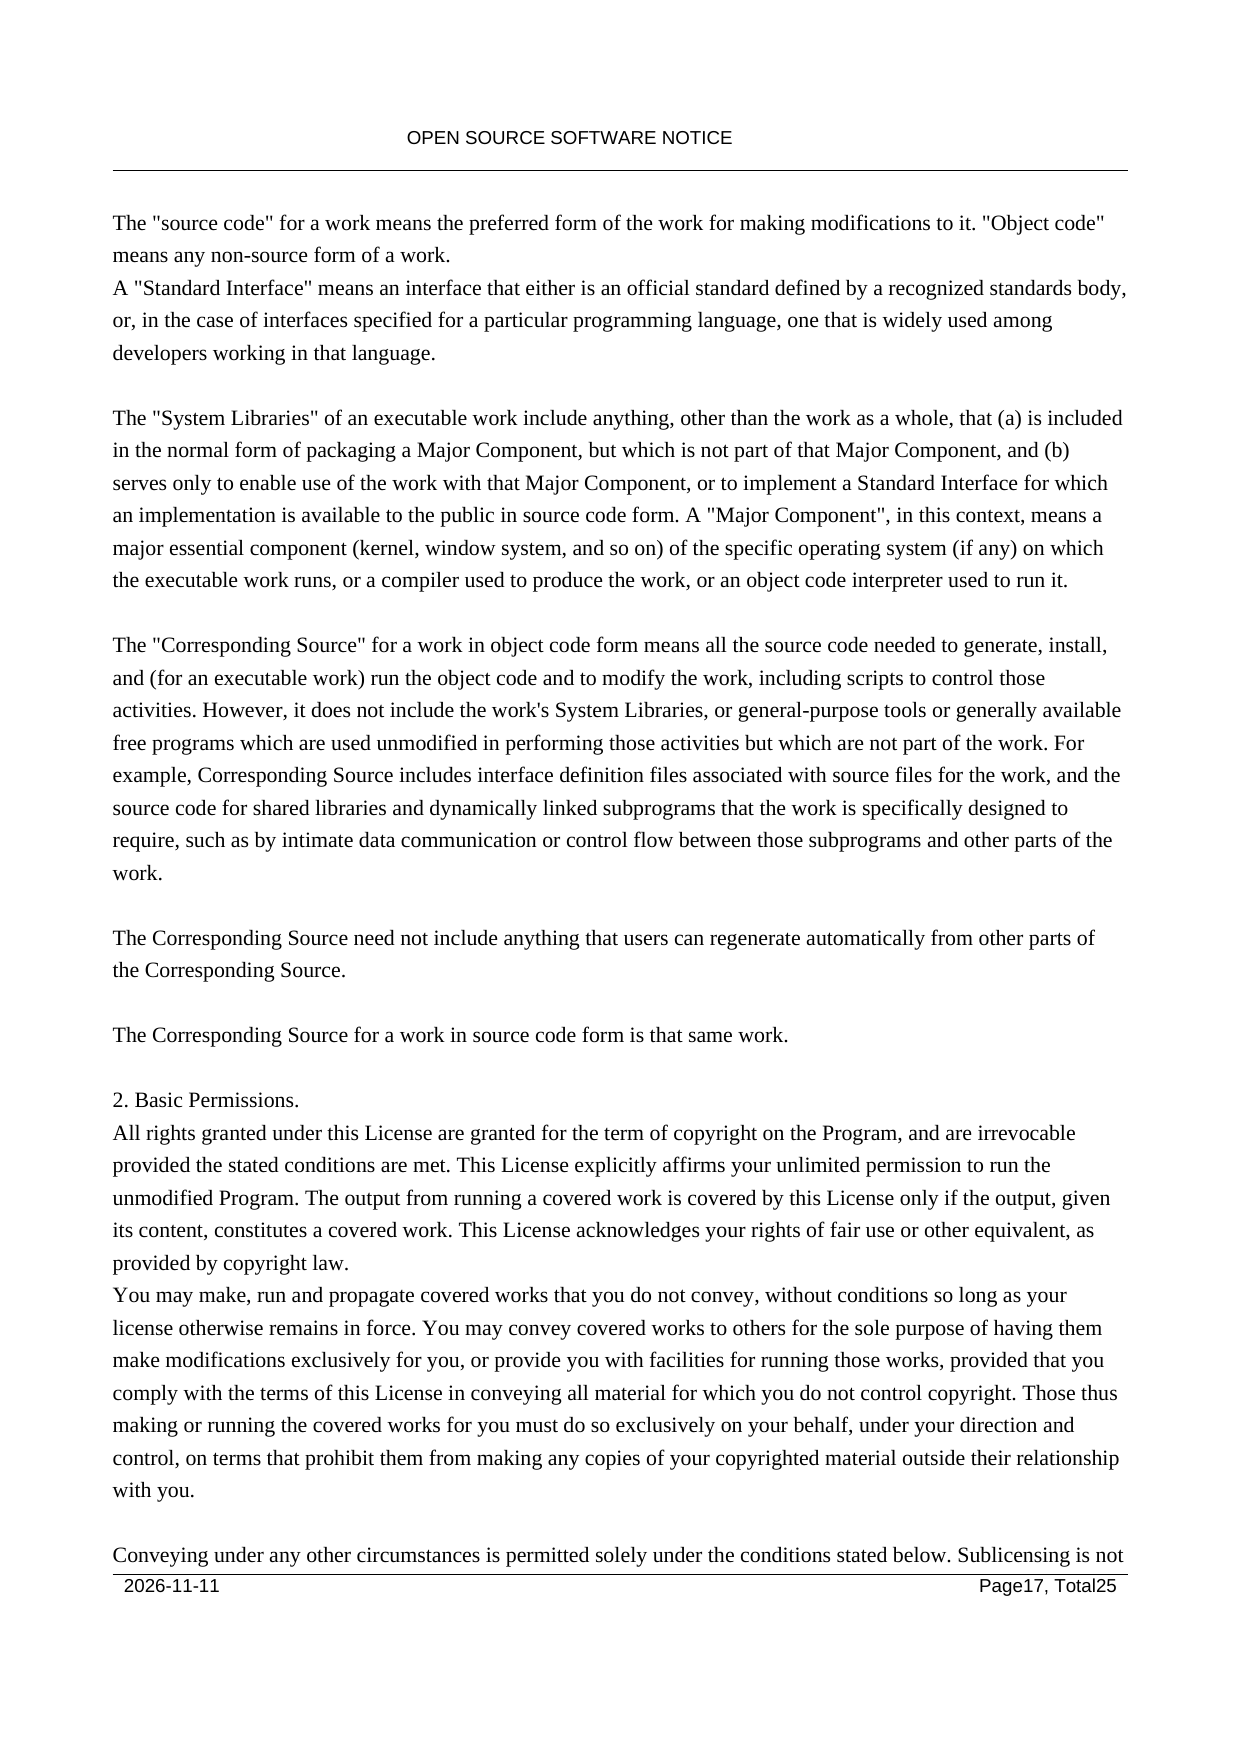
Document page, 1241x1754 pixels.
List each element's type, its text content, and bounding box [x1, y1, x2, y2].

text The "source code" for a work means the preferred form of the work for making modifications to it. "Object code" means any non-source form of a work. [112, 206, 1128, 271]
text The Corresponding Source for a work in source code form is that same work. [112, 1019, 1128, 1051]
text All rights granted under this License are granted for the term of copyright on the Program, and are irrevocable provided the stated conditions are met. This License explicitly affirms your unlimited permission to run the unmodified Program. The output from running a covered work is covered by this License only if the output, given its content, constitutes a covered work. This License acknowledges your rights of fair use or other equivalent, as provided by copyright law. [112, 1116, 1128, 1279]
text You may make, run and propagate covered works that you do not convey, without conditions so long as your license otherwise remains in force. You may convey covered works to others for the sole purpose of having them make modifications exclusively for you, or provide you with facilities for running those works, provided that you comply with the terms of this License in conveying all material for which you do not control copyright. Those thus making or running the covered works for you must do so exclusively on your behalf, under your direction and control, on terms that prohibit them from making any copies of your copyrighted material outside their relationship with you. [112, 1279, 1128, 1506]
text A "Standard Interface" means an interface that either is an official standard defined by a recognized standards body, or, in the case of interfaces specified for a particular programming language, one that is widely used among developers working in that language. [112, 271, 1128, 369]
text The "System Libraries" of an executable work include anything, other than the work as a whole, that (a) is included in the normal form of packaging a Major Component, but which is not part of that Major Component, and (b) serves only to enable use of the work with that Major Component, or to implement a Standard Interface for which an implementation is available to the public in source code form. A "Major Component", in this context, means a major essential component (kernel, window system, and so on) of the specific operating system (if any) on which the executable work runs, or a compiler used to produce the work, or an object code interpreter used to run it. [112, 401, 1128, 596]
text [112, 1539, 1128, 1571]
text The Corresponding Source need not include anything that users can regenerate automatically from other parts of the Corresponding Source. [112, 921, 1128, 986]
text The "Corresponding Source" for a work in object code form means all the source code needed to generate, install, and (for an executable work) run the object code and to modify the work, including scripts to control those activities. However, it does not include the work's System Libraries, or general-purpose tools or generally available free programs which are used unmodified in performing those activities but which are not part of the work. For example, Corresponding Source includes interface definition files associated with source files for the work, and the source code for shared libraries and dynamically linked subprograms that the work is specifically designed to require, such as by intimate data communication or control flow between those subprograms and other parts of the work. [112, 629, 1128, 889]
text 2. Basic Permissions. [112, 1084, 1128, 1116]
